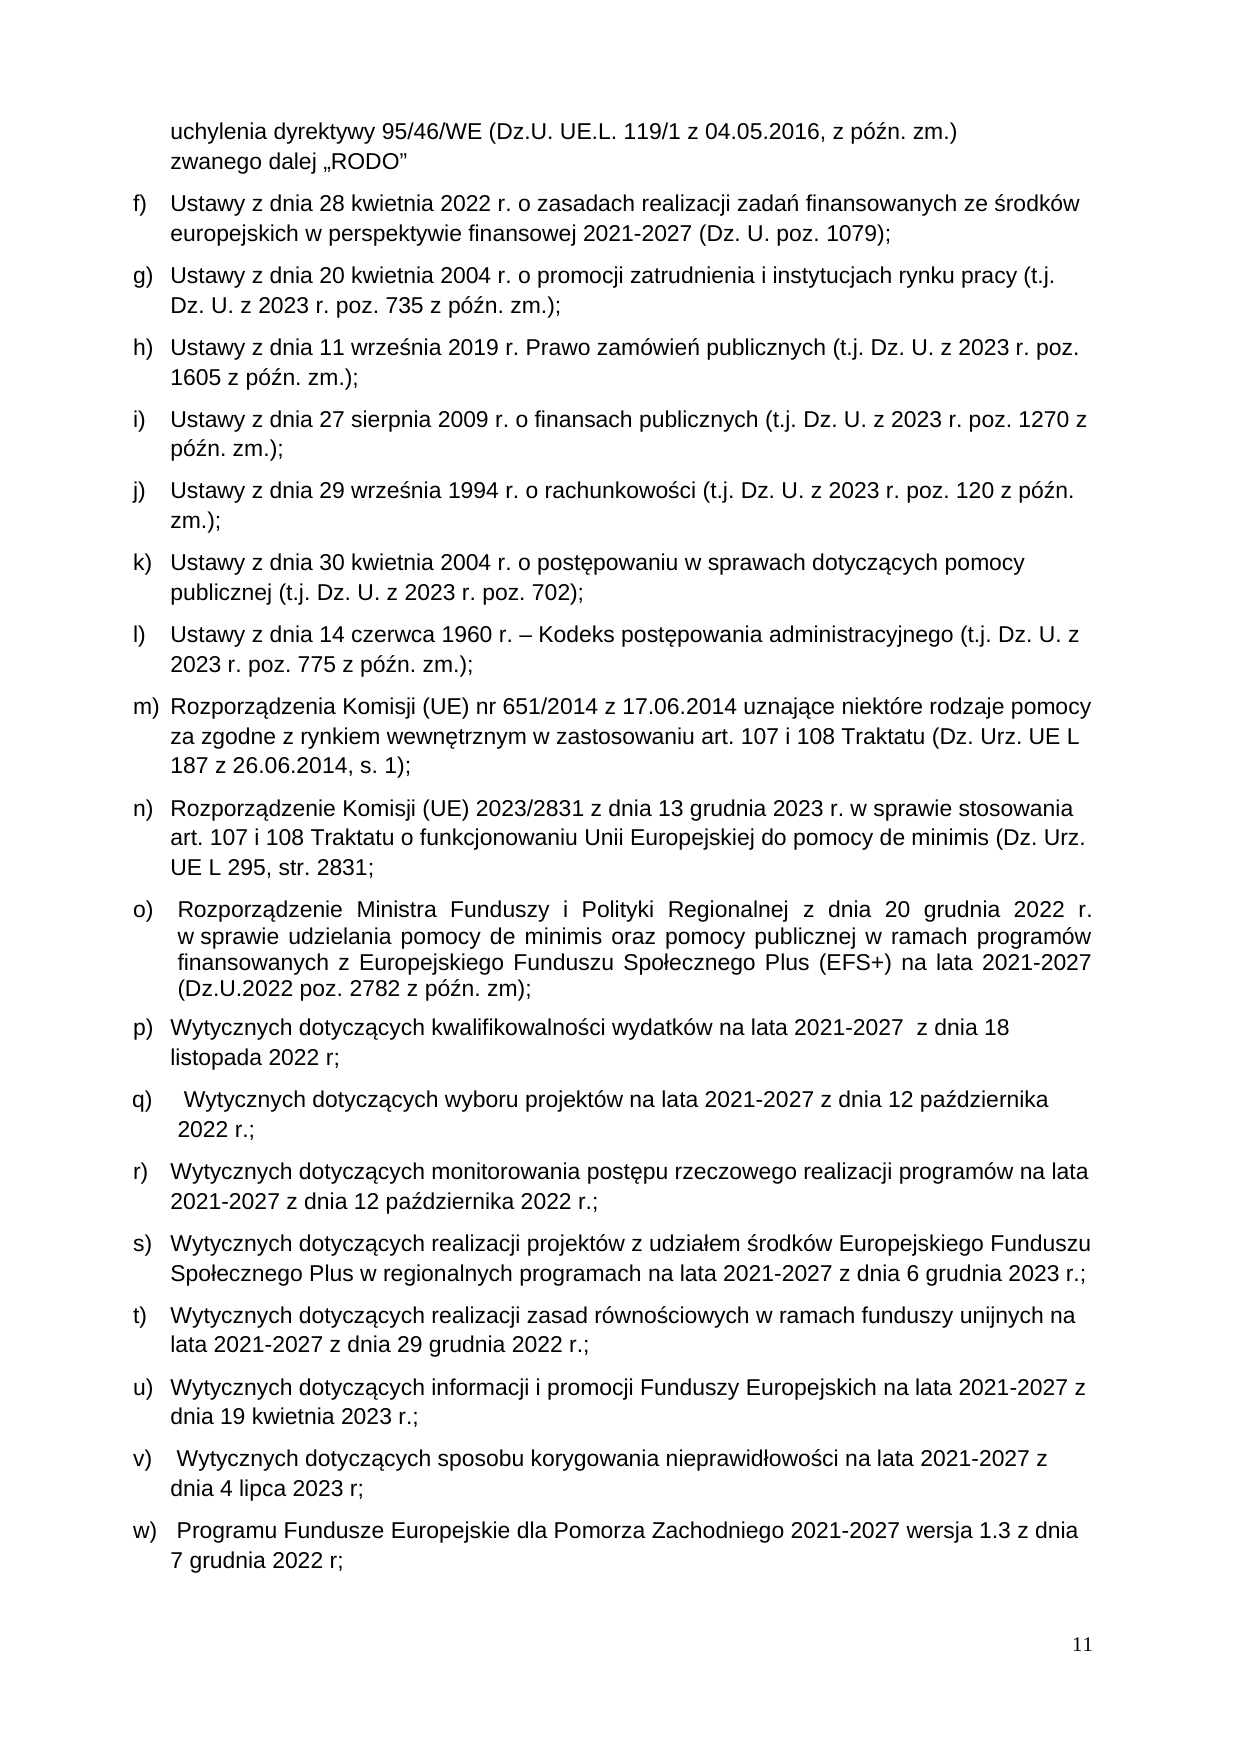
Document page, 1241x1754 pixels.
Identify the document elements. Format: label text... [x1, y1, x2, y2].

list Wytycznych dotyczących sposobu korygowania nieprawidłowości na lata 2021-2027 z dnia 4 lipca 2023 r; [133, 1445, 1092, 1501]
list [133, 118, 1092, 174]
list Rozporządzenia Komisji (UE) nr 651/2014 z 17.06.2014 uznające niektóre rodzaje pomocy za zgodne z rynkiem wewnętrznym w zastosowaniu art. 107 i 108 Traktatu (Dz. Urz. UE L 187 z 26.06.2014, s. 1); [133, 693, 1092, 779]
list Ustawy z dnia 29 września 1994 r. o rachunkowości (t.j. Dz. U. z 2023 r. poz. 120 z późn. zm.); [133, 477, 1092, 533]
list Wytycznych dotyczących wyboru projektów na lata 2021-2027 z dnia 12 października 2022 r.; [132, 1086, 1092, 1142]
list Wytycznych dotyczących informacji i promocji Funduszy Europejskich na lata 2021-2027 z dnia 19 kwietnia 2023 r.; [133, 1373, 1092, 1429]
list Wytycznych dotyczących monitorowania postępu rzeczowego realizacji programów na lata 2021-2027 z dnia 12 października 2022 r.; [133, 1158, 1092, 1214]
list Programu Fundusze Europejskie dla Pomorza Zachodniego 2021-2027 wersja 1.3 z dnia 7 grudnia 2022 r; [133, 1517, 1092, 1573]
list Wytycznych dotyczących realizacji zasad równościowych w ramach funduszy unijnych na lata 2021-2027 z dnia 29 grudnia 2022 r.; [133, 1302, 1092, 1358]
list Ustawy z dnia 11 września 2019 r. Prawo zamówień publicznych (t.j. Dz. U. z 2023 r. poz. 1605 z późn. zm.); [133, 334, 1092, 390]
list Ustawy z dnia 20 kwietnia 2004 r. o promocji zatrudnienia i instytucjach rynku pracy (t.j. Dz. U. z 2023 r. poz. 735 z późn. zm.); [133, 262, 1092, 318]
list Rozporządzenie Komisji (UE) 2023/2831 z dnia 13 grudnia 2023 r. w sprawie stosowania art. 107 i 108 Traktatu o funkcjonowaniu Unii Europejskiej do pomocy de minimis (Dz. Urz. UE L 295, str. 2831; [133, 795, 1092, 880]
list Ustawy z dnia 28 kwietnia 2022 r. o zasadach realizacji zadań finansowanych ze środków europejskich w perspektywie finansowej 2021-2027 (Dz. U. poz. 1079); [133, 190, 1092, 246]
list Wytycznych dotyczących realizacji projektów z udziałem środków Europejskiego Funduszu Społecznego Plus w regionalnych programach na lata 2021-2027 z dnia 6 grudnia 2023 r.; [133, 1230, 1092, 1286]
list Wytycznych dotyczących kwalifikowalności wydatków na lata 2021-2027 z dnia 18 listopada 2022 r; [133, 1014, 1092, 1070]
list Rozporządzenie Ministra Funduszy i Polityki Regionalnej z dnia 20 grudnia 2022 r. w sprawie udzielania pomocy de minimis oraz pomocy publicznej w ramach programów finansowanych z Europejskiego Funduszu Społecznego Plus (EFS+) na lata 2021-2027 (Dz.U.2022 poz. 2782 z późn. zm); [133, 896, 1092, 1002]
list Ustawy z dnia 27 sierpnia 2009 r. o finansach publicznych (t.j. Dz. U. z 2023 r. poz. 1270 z późn. zm.); [133, 406, 1092, 462]
list Ustawy z dnia 14 czerwca 1960 r. – Kodeks postępowania administracyjnego (t.j. Dz. U. z 2023 r. poz. 775 z późn. zm.); [133, 621, 1092, 677]
list Ustawy z dnia 30 kwietnia 2004 r. o postępowaniu w sprawach dotyczących pomocy publicznej (t.j. Dz. U. z 2023 r. poz. 702); [133, 549, 1092, 605]
